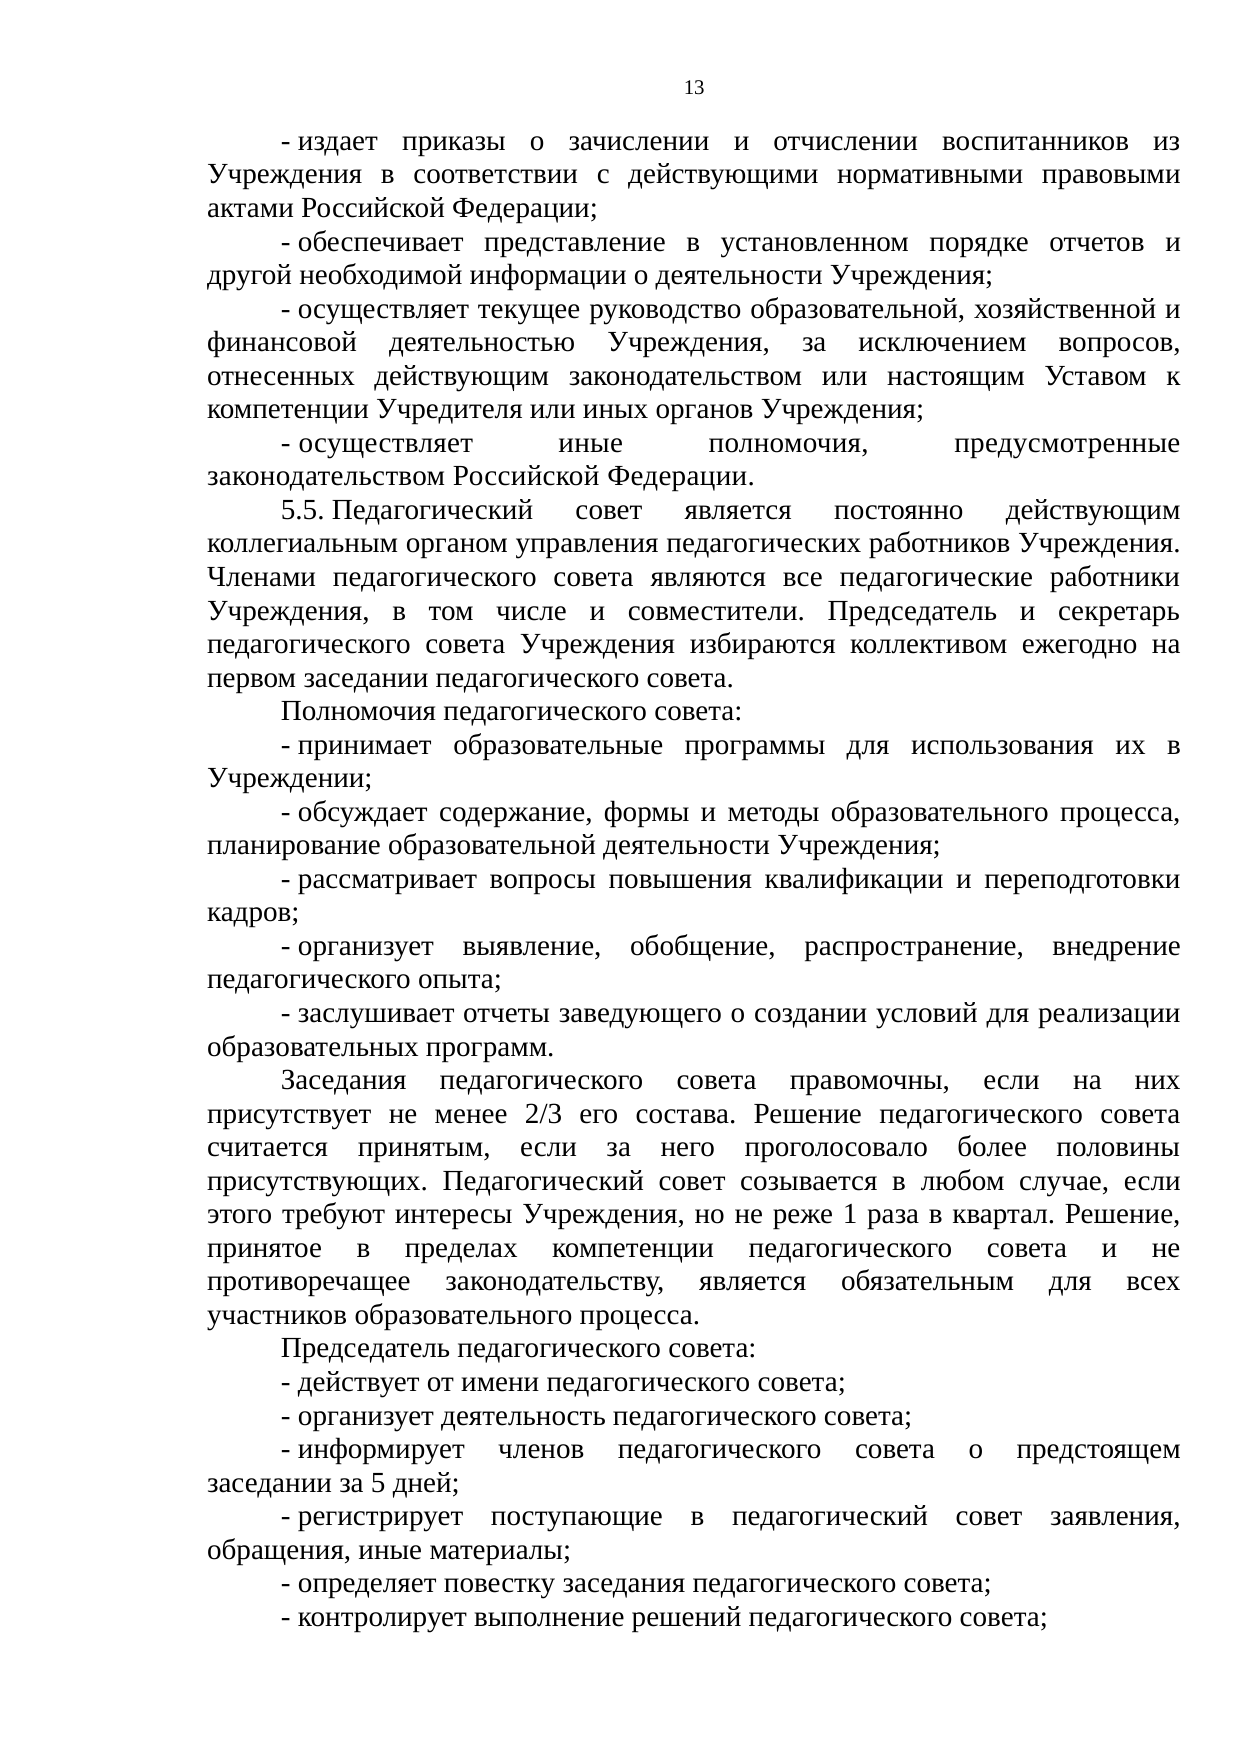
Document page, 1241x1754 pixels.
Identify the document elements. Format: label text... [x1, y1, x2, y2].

text - действует от имени педагогического совета; [207, 1364, 1181, 1398]
text - организует деятельность педагогического совета; [207, 1398, 1181, 1431]
text Заседания педагогического совета правомочны, если на них присутствует не менее 2/3 его состава. Решение педагогического совета считается принятым, если за него проголосовало более половины присутствующих. Педагогический совет созывается в любом случае, если этого требуют интересы Учреждения, но не реже 1 раза в квартал. Решение, принятое в пределах компетенции педагогического совета и не противоречащее законодательству, является обязательным для всех участников образовательного процесса. [207, 1062, 1181, 1331]
text - издает приказы о зачислении и отчислении воспитанников из Учреждения в соответствии с действующими нормативными правовыми актами Российской Федерации; [207, 123, 1181, 224]
text - рассматривает вопросы повышения квалификации и переподготовки кадров; [207, 861, 1181, 928]
text Полномочия педагогического совета: [207, 693, 1181, 727]
text - принимает образовательные программы для использования их в Учреждении; [207, 727, 1181, 794]
text - обеспечивает представление в установленном порядке отчетов и другой необходимой информации о деятельности Учреждения; [207, 224, 1181, 291]
text - информирует членов педагогического совета о предстоящем заседании за 5 дней; [207, 1431, 1181, 1498]
text 5.5. Педагогический совет является постоянно действующим коллегиальным органом управления педагогических работников Учреждения. Членами педагогического совета являются все педагогические работники Учреждения, в том числе и совместители. Председатель и секретарь педагогического совета Учреждения избираются коллективом ежегодно на первом заседании педагогического совета. [207, 492, 1181, 693]
text - осуществляет текущее руководство образовательной, хозяйственной и финансовой деятельностью Учреждения, за исключением вопросов, отнесенных действующим законодательством или настоящим Уставом к компетенции Учредителя или иных органов Учреждения; [207, 291, 1181, 425]
text - регистрирует поступающие в педагогический совет заявления, обращения, иные материалы; [207, 1498, 1181, 1565]
text - обсуждает содержание, формы и методы образовательного процесса, планирование образовательной деятельности Учреждения; [207, 794, 1181, 861]
text - определяет повестку заседания педагогического совета; [207, 1565, 1181, 1599]
text - осуществляет иные полномочия, предусмотренные законодательством Российской Федерации. [207, 425, 1181, 492]
text - заслушивает отчеты заведующего о создании условий для реализации образовательных программ. [207, 995, 1181, 1062]
text - контролирует выполнение решений педагогического совета; [207, 1599, 1181, 1632]
text - организует выявление, обобщение, распространение, внедрение педагогического опыта; [207, 928, 1181, 995]
text Председатель педагогического совета: [207, 1331, 1181, 1364]
